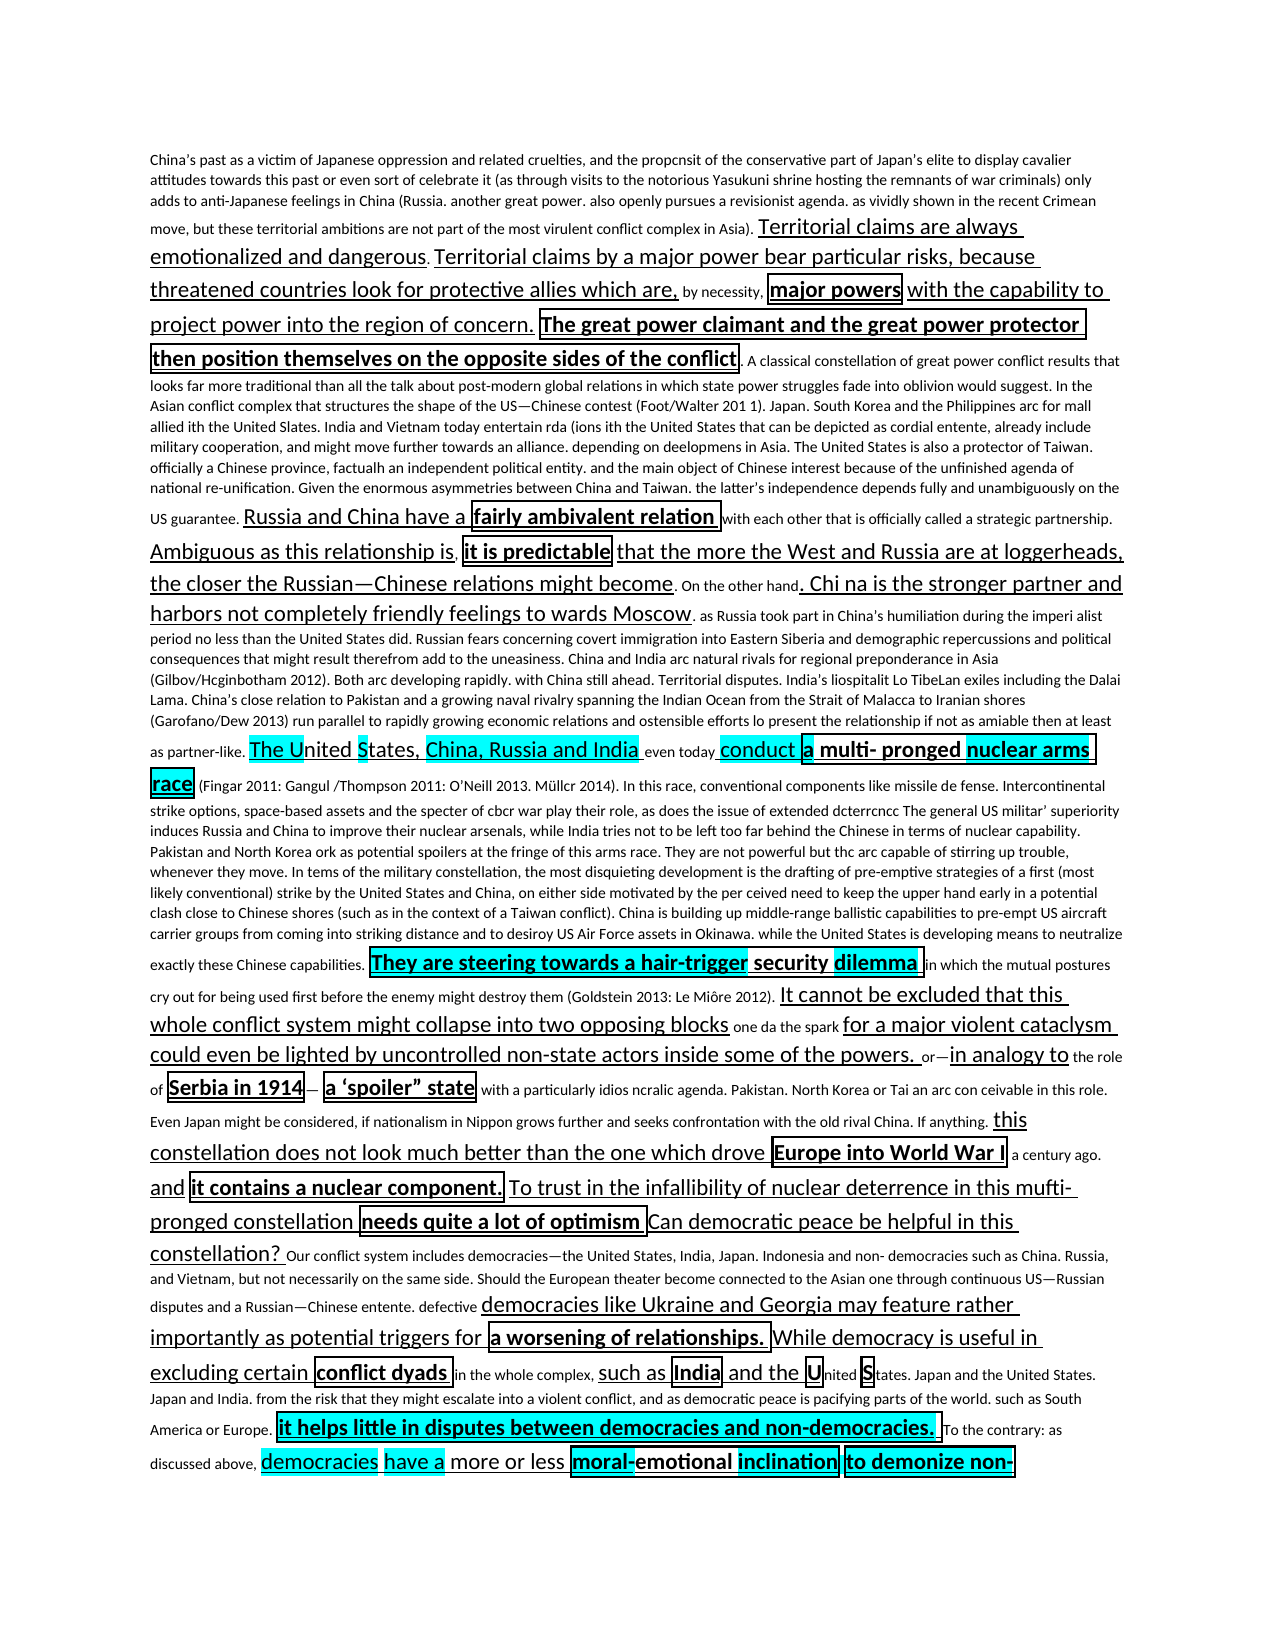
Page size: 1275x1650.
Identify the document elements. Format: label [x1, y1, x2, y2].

text [150, 150, 1125, 1478]
